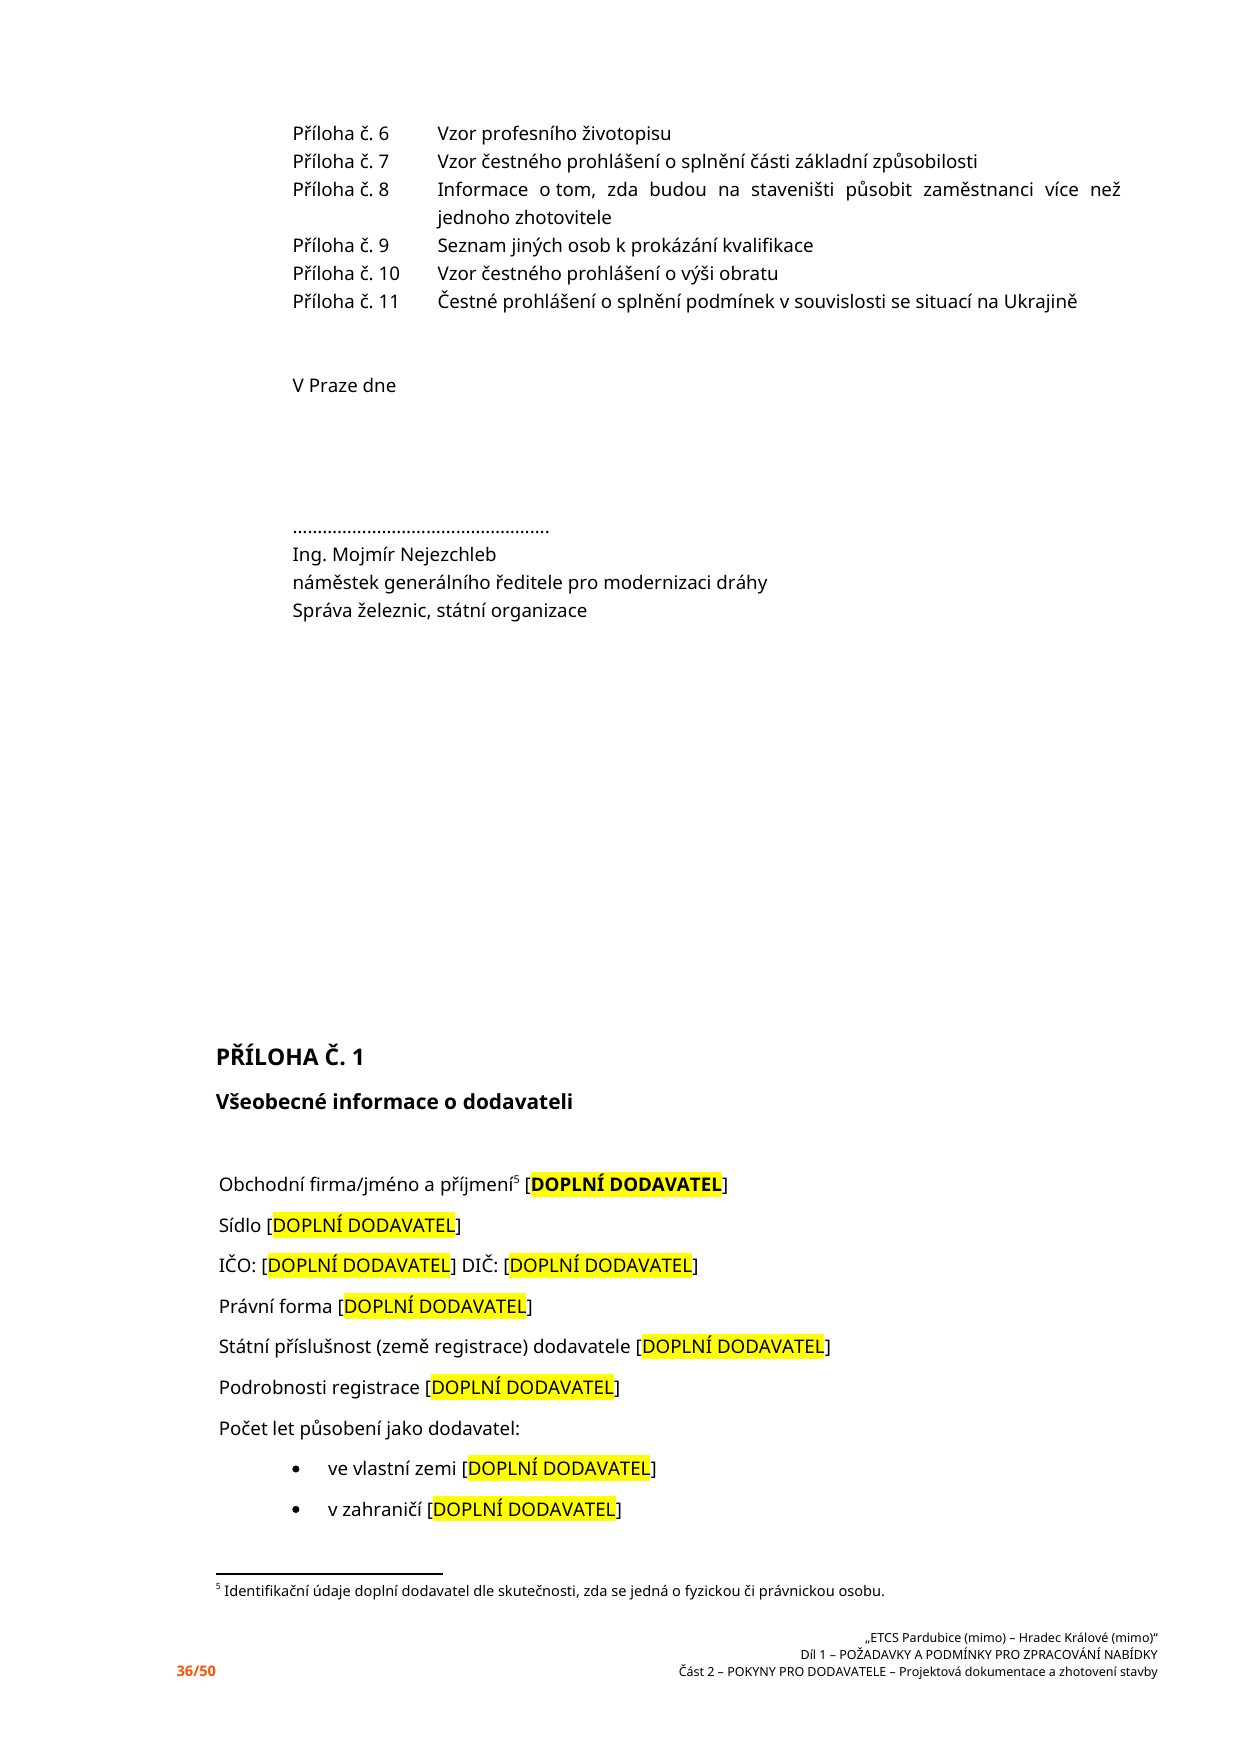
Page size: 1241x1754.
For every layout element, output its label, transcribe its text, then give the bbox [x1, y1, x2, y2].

text Obchodní firma/jméno a příjmení [DOPLNÍ DODAVATEL] [722, 1172, 1122, 1197]
text v zahraničí [DOPLNÍ DODAVATEL] [292, 1496, 433, 1521]
text v zahraničí [DOPLNÍ DODAVATEL] [616, 1496, 1122, 1521]
text Všeobecné informace o dodavateli [216, 1087, 1122, 1116]
text ve vlastní zemi [DOPLNÍ DODAVATEL] [650, 1455, 1122, 1481]
text Právní forma [DOPLNÍ DODAVATEL] [218, 1293, 344, 1319]
text Státní příslušnost (země registrace) dodavatele [DOPLNÍ DODAVATEL] [218, 1334, 642, 1359]
text náměstek generálního ředitele pro modernizaci dráhy [292, 569, 1122, 594]
text ……………………………………………. [292, 513, 1122, 538]
text Počet let působení jako dodavatel: [218, 1415, 1122, 1440]
text Příloha č. 7 Vzor čestného prohlášení o splnění části základní způsobilosti [292, 149, 1122, 174]
text Příloha č. 10 Vzor čestného prohlášení o výši obratu [292, 261, 1122, 286]
text Příloha č. 8 Informace o tom, zda budou na staveništi působit zaměstnanci více než jednoho zhotovitele [292, 177, 1122, 230]
text Příloha č. 9 Seznam jiných osob k prokázání kvalifikace [292, 233, 1122, 258]
text Příloha č. 11 Čestné prohlášení o splnění podmínek v souvislosti se situací na Ukrajině [292, 289, 1122, 314]
text Příloha č. 6 Vzor profesního životopisu [292, 121, 1122, 146]
text Podrobnosti registrace [DOPLNÍ DODAVATEL] [614, 1374, 1122, 1400]
text V Praze dne [292, 373, 1122, 398]
text Podrobnosti registrace [DOPLNÍ DODAVATEL] [218, 1374, 431, 1400]
text Právní forma [DOPLNÍ DODAVATEL] [526, 1293, 1122, 1319]
text Státní příslušnost (země registrace) dodavatele [DOPLNÍ DODAVATEL] [824, 1334, 1122, 1359]
text Správa železnic, státní organizace [292, 597, 1122, 622]
text Sídlo [DOPLNÍ DODAVATEL] [455, 1212, 1122, 1238]
text Obchodní firma/jméno a příjmení [DOPLNÍ DODAVATEL] [218, 1172, 531, 1197]
text Ing. Mojmír Nejezchleb [292, 541, 1122, 566]
text ve vlastní zemi [DOPLNÍ DODAVATEL] [292, 1455, 468, 1481]
text IČO: [DOPLNÍ DODAVATEL] DIČ: [DOPLNÍ DODAVATEL] [692, 1253, 1122, 1278]
text Příloha č. 1 [216, 1041, 1122, 1072]
